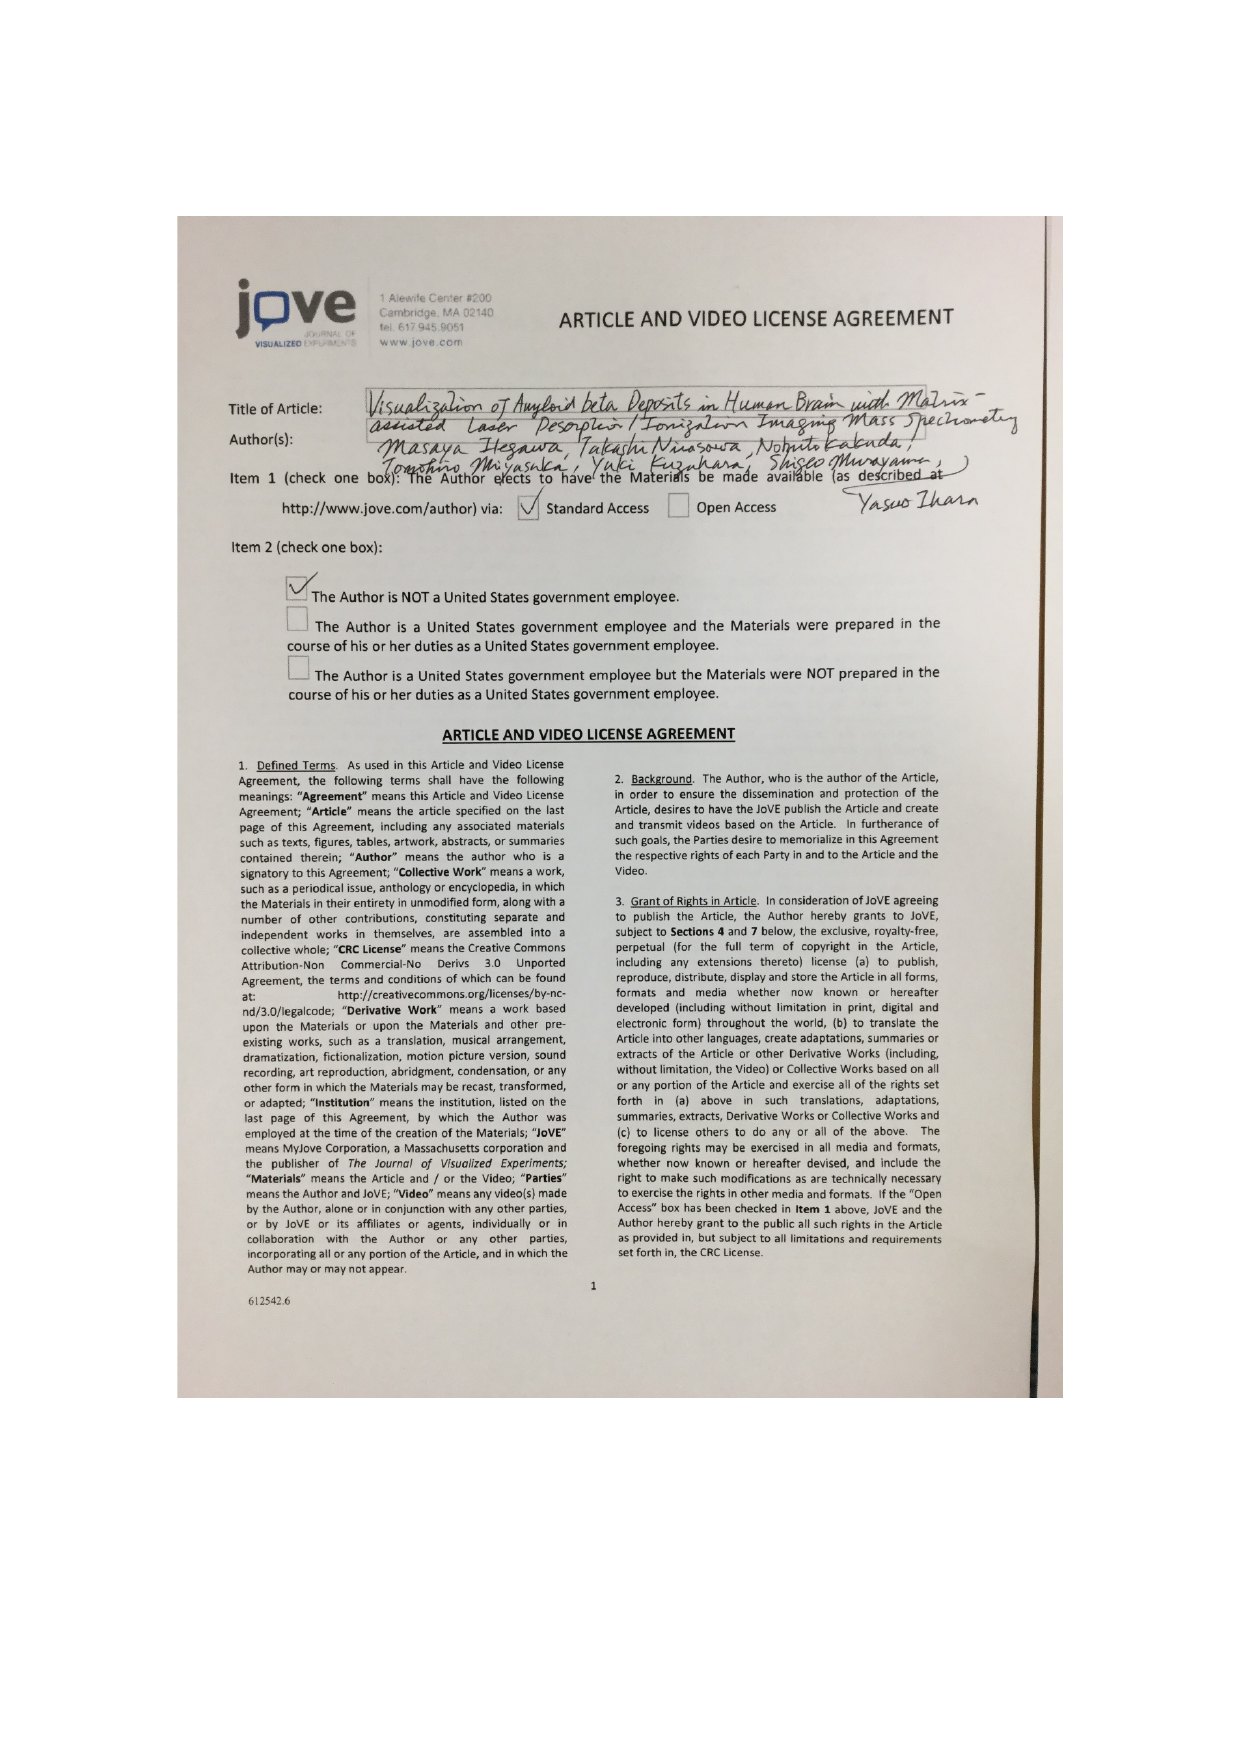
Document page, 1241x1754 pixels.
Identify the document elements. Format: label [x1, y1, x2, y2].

picture [177, 216, 1063, 1398]
